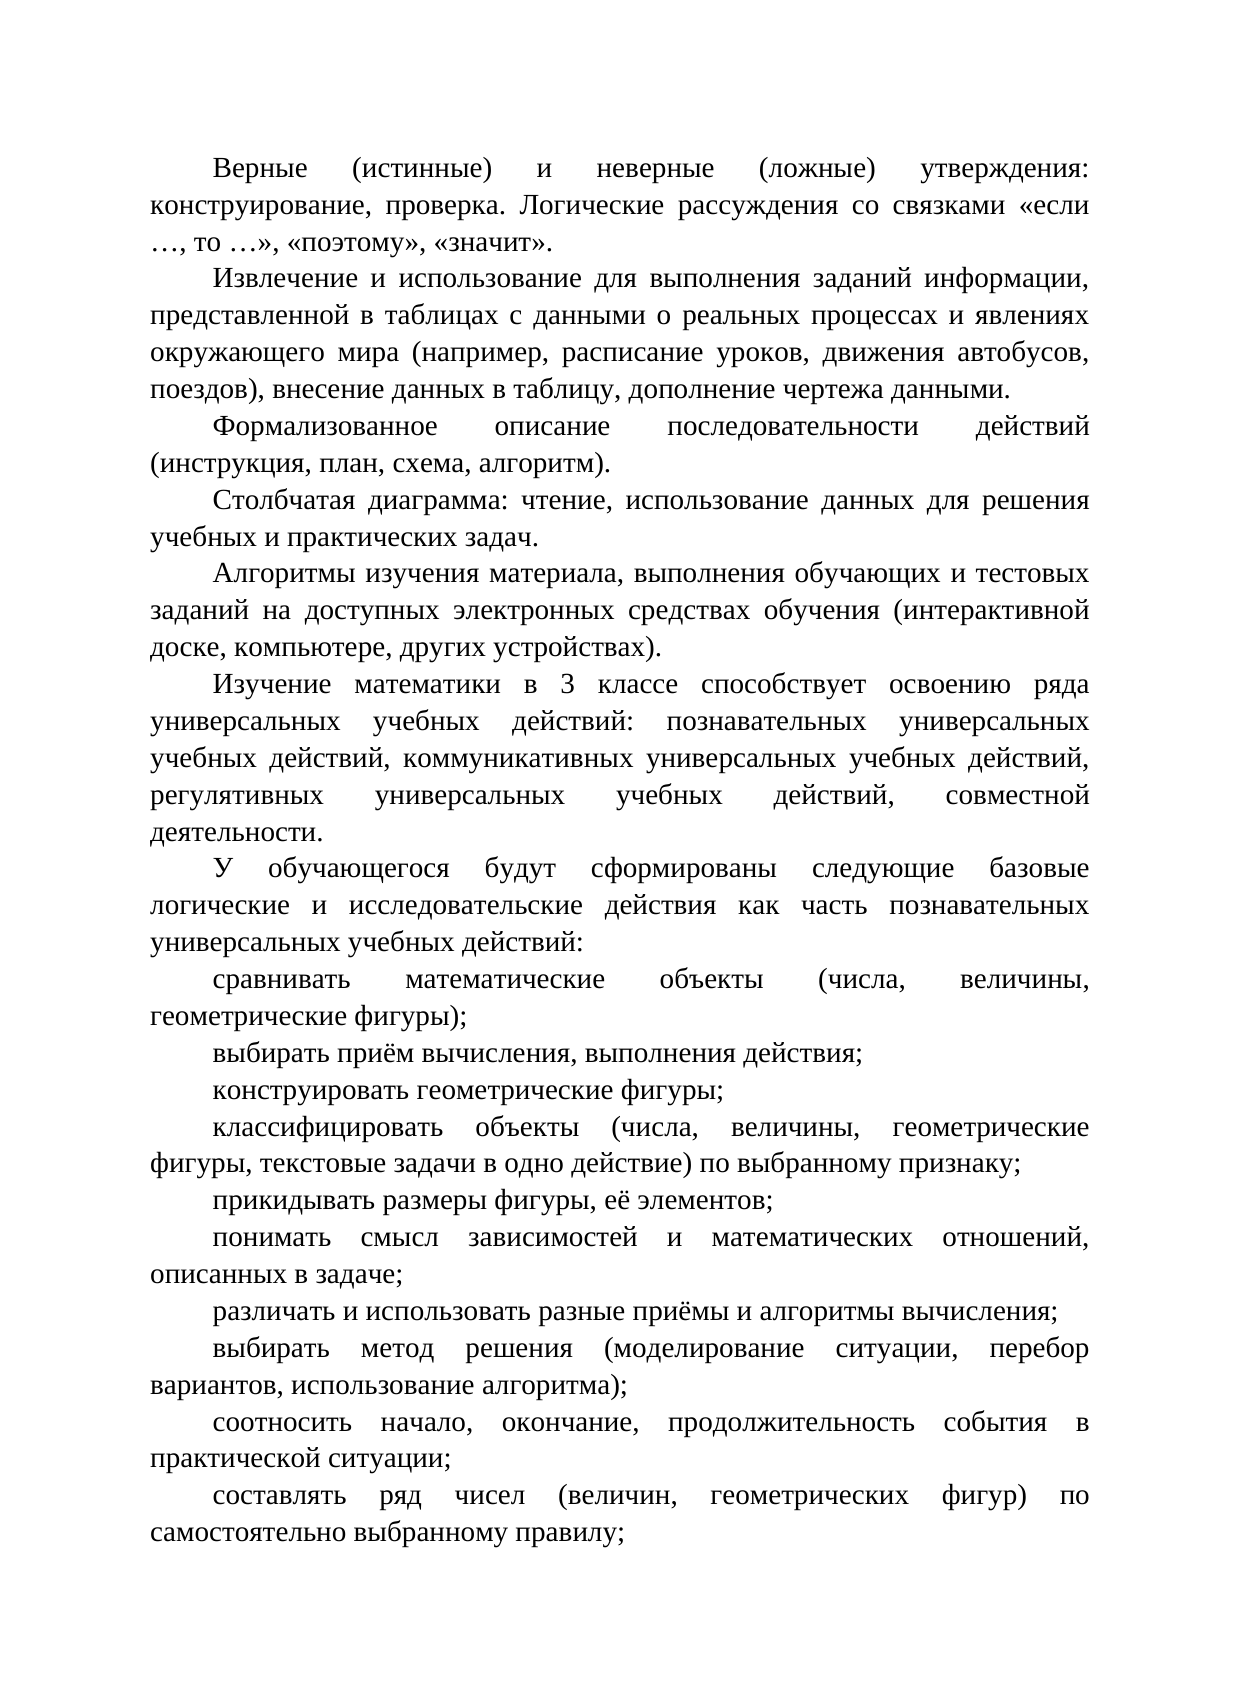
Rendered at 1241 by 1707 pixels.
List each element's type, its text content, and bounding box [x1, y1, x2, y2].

text соотносить начало, окончание, продолжительность события в практической ситуации; [150, 1404, 1090, 1474]
text конструировать геометрические фигуры; [150, 1072, 1090, 1105]
text понимать смысл зависимостей и математических отношений, описанных в задаче; [150, 1219, 1090, 1290]
text Столбчатая диаграмма: чтение, использование данных для решения учебных и практических задач. [150, 482, 1090, 552]
text Изучение математики в 3 классе способствует освоению ряда универсальных учебных действий: познавательных универсальных учебных действий, коммуникативных универсальных учебных действий, регулятивных универсальных учебных действий, совместной деятельности. [150, 666, 1090, 847]
text классифицировать объекты (числа, величины, геометрические фигуры, текстовые задачи в одно действие) по выбранному признаку; [150, 1109, 1090, 1179]
text Формализованное описание последовательности действий (инструкция, план, схема, алгоритм). [150, 408, 1090, 478]
text У обучающегося будут сформированы следующие базовые логические и исследовательские действия как часть познавательных универсальных учебных действий: [150, 851, 1090, 958]
text прикидывать размеры фигуры, её элементов; [150, 1182, 1090, 1216]
text сравнивать математические объекты (числа, величины, геометрические фигуры); [150, 961, 1090, 1032]
text выбирать метод решения (моделирование ситуации, перебор вариантов, использование алгоритма); [150, 1330, 1090, 1400]
text Верные (истинные) и неверные (ложные) утверждения: конструирование, проверка. Логические рассуждения со связками «если …, то …», «поэтому», «значит». [150, 150, 1090, 257]
text различать и использовать разные приёмы и алгоритмы вычисления; [150, 1293, 1090, 1327]
text Алгоритмы изучения материала, выполнения обучающих и тестовых заданий на доступных электронных средствах обучения (интерактивной доске, компьютере, других устройствах). [150, 556, 1090, 663]
text составлять ряд чисел (величин, геометрических фигур) по самостоятельно выбранному правилу; [150, 1477, 1090, 1548]
text выбирать приём вычисления, выполнения действия; [150, 1035, 1090, 1068]
text Извлечение и использование для выполнения заданий информации, представленной в таблицах с данными о реальных процессах и явлениях окружающего мира (например, расписание уроков, движения автобусов, поездов), внесение данных в таблицу, дополнение чертежа данными. [150, 261, 1090, 405]
